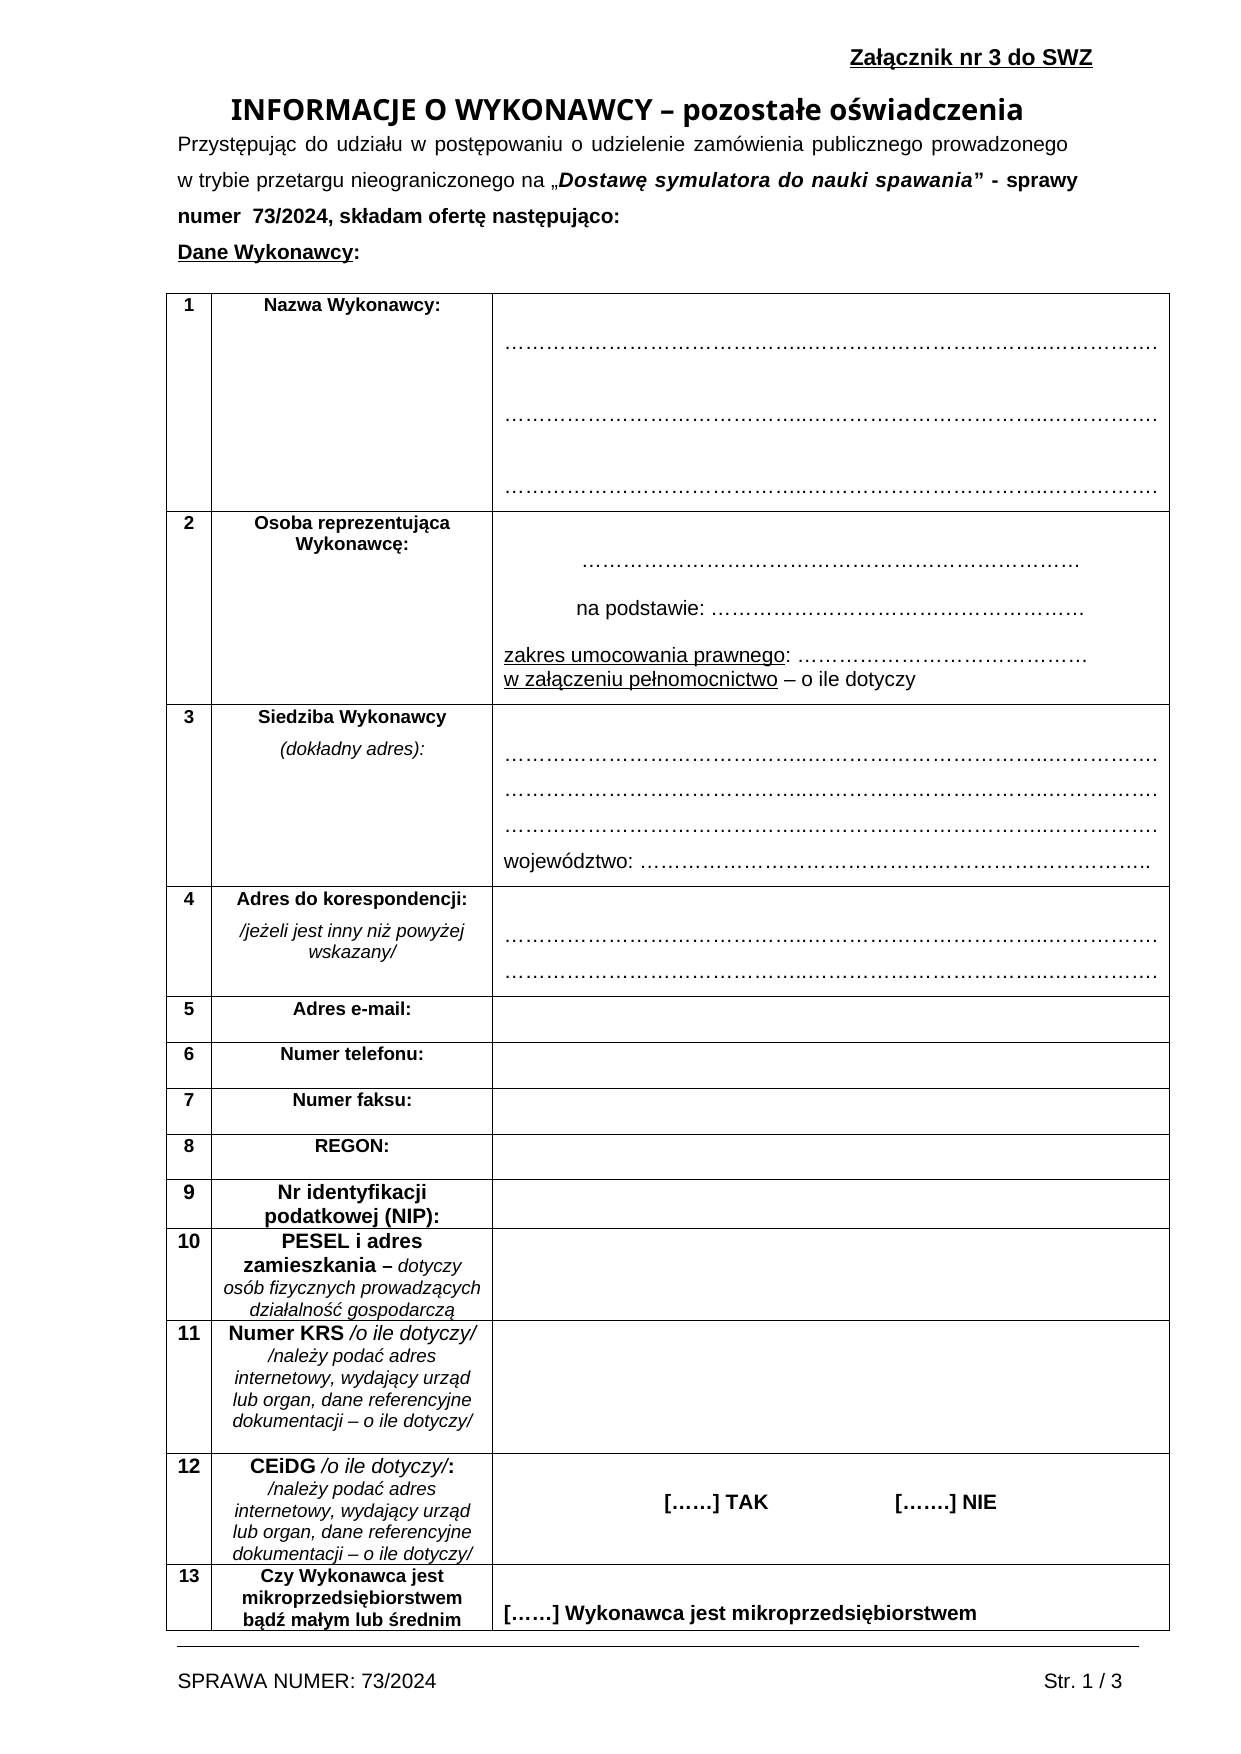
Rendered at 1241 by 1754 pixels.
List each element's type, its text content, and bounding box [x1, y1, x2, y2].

table_cell 11 [167, 1321, 211, 1453]
table_header ……………………………………..……………………………..……………. ……………………………………..……………………………..……………. ……………………………………..……………………………..……………. [493, 294, 1169, 511]
table_cell Adres e-mail: [212, 997, 492, 1042]
table_cell [493, 1135, 1169, 1179]
table_cell REGON: [212, 1135, 492, 1179]
table_cell Numer KRS /o ile dotyczy/ /należy podać adres internetowy, wydający urząd lub organ, dane referencyjne dokumentacji – o ile dotyczy/ [212, 1321, 492, 1453]
table_cell 6 [167, 1043, 211, 1088]
table_cell [……] TAK […….] NIE [493, 1454, 1169, 1564]
table_cell 12 [167, 1454, 211, 1564]
table_cell Osoba reprezentująca Wykonawcę: [212, 512, 492, 704]
table_cell 9 [167, 1180, 211, 1228]
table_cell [212, 1565, 492, 1630]
table_cell 7 [167, 1089, 211, 1133]
table_cell ……………………………………..……………………………..……………. ……………………………………..……………………………..……………. [493, 887, 1169, 996]
table_cell PESEL i adres zamieszkania – dotyczy osób fizycznych prowadzących działalność gospodarczą [212, 1229, 492, 1320]
table_header 1 [167, 294, 211, 511]
table_cell 4 [167, 887, 211, 996]
table_cell Numer faksu: [212, 1089, 492, 1133]
table_cell [493, 1180, 1169, 1228]
table_header Nazwa Wykonawcy: [212, 294, 492, 511]
table_cell 8 [167, 1135, 211, 1179]
table_cell 2 [167, 512, 211, 704]
table_cell [493, 1229, 1169, 1320]
table_cell [493, 997, 1169, 1042]
text Dane Wykonawcy: [177, 240, 1137, 264]
table_cell 10 [167, 1229, 211, 1320]
table_cell 3 [167, 705, 211, 886]
table_cell ……………………………………..……………………………..……………. ……………………………………..……………………………..……………. ……………………………………..……………………………..……………. województwo: ……………………………………………………………….. [493, 705, 1169, 886]
text INFORMACJE O WYKONAWCY – pozostałe oświadczenia [177, 89, 1078, 129]
table_cell Siedziba Wykonawcy (dokładny adres): [212, 705, 492, 886]
table_cell Adres do korespondencji: /jeżeli jest inny niż powyżej wskazany/ [212, 887, 492, 996]
table_cell Numer telefonu: [212, 1043, 492, 1088]
table_cell CEiDG /o ile dotyczy/: /należy podać adres internetowy, wydający urząd lub organ, dane referencyjne dokumentacji – o ile dotyczy/ [212, 1454, 492, 1564]
table_cell [493, 1089, 1169, 1133]
text Załącznik nr 3 do SWZ [177, 44, 1093, 71]
text Przystępując do udziału w postępowaniu o udzielenie zamówienia publicznego prowadzonego w trybie przetargu nieograniczonego na „Dostawę symulatora do nauki spawania” - sprawy numer 73/2024, składam ofertę następująco: [177, 132, 1078, 228]
table_cell [493, 1043, 1169, 1088]
table_cell 13 [167, 1565, 211, 1630]
table_cell ……………………………………………………………… na podstawie: ……………………………………………… zakres umocowania prawnego: …………………………………… w załączeniu pełnomocnictwo – o ile dotyczy [493, 512, 1169, 704]
table_cell [493, 1321, 1169, 1453]
table_cell Nr identyfikacji podatkowej (NIP): [212, 1180, 492, 1228]
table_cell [493, 1565, 1169, 1630]
table_cell 5 [167, 997, 211, 1042]
